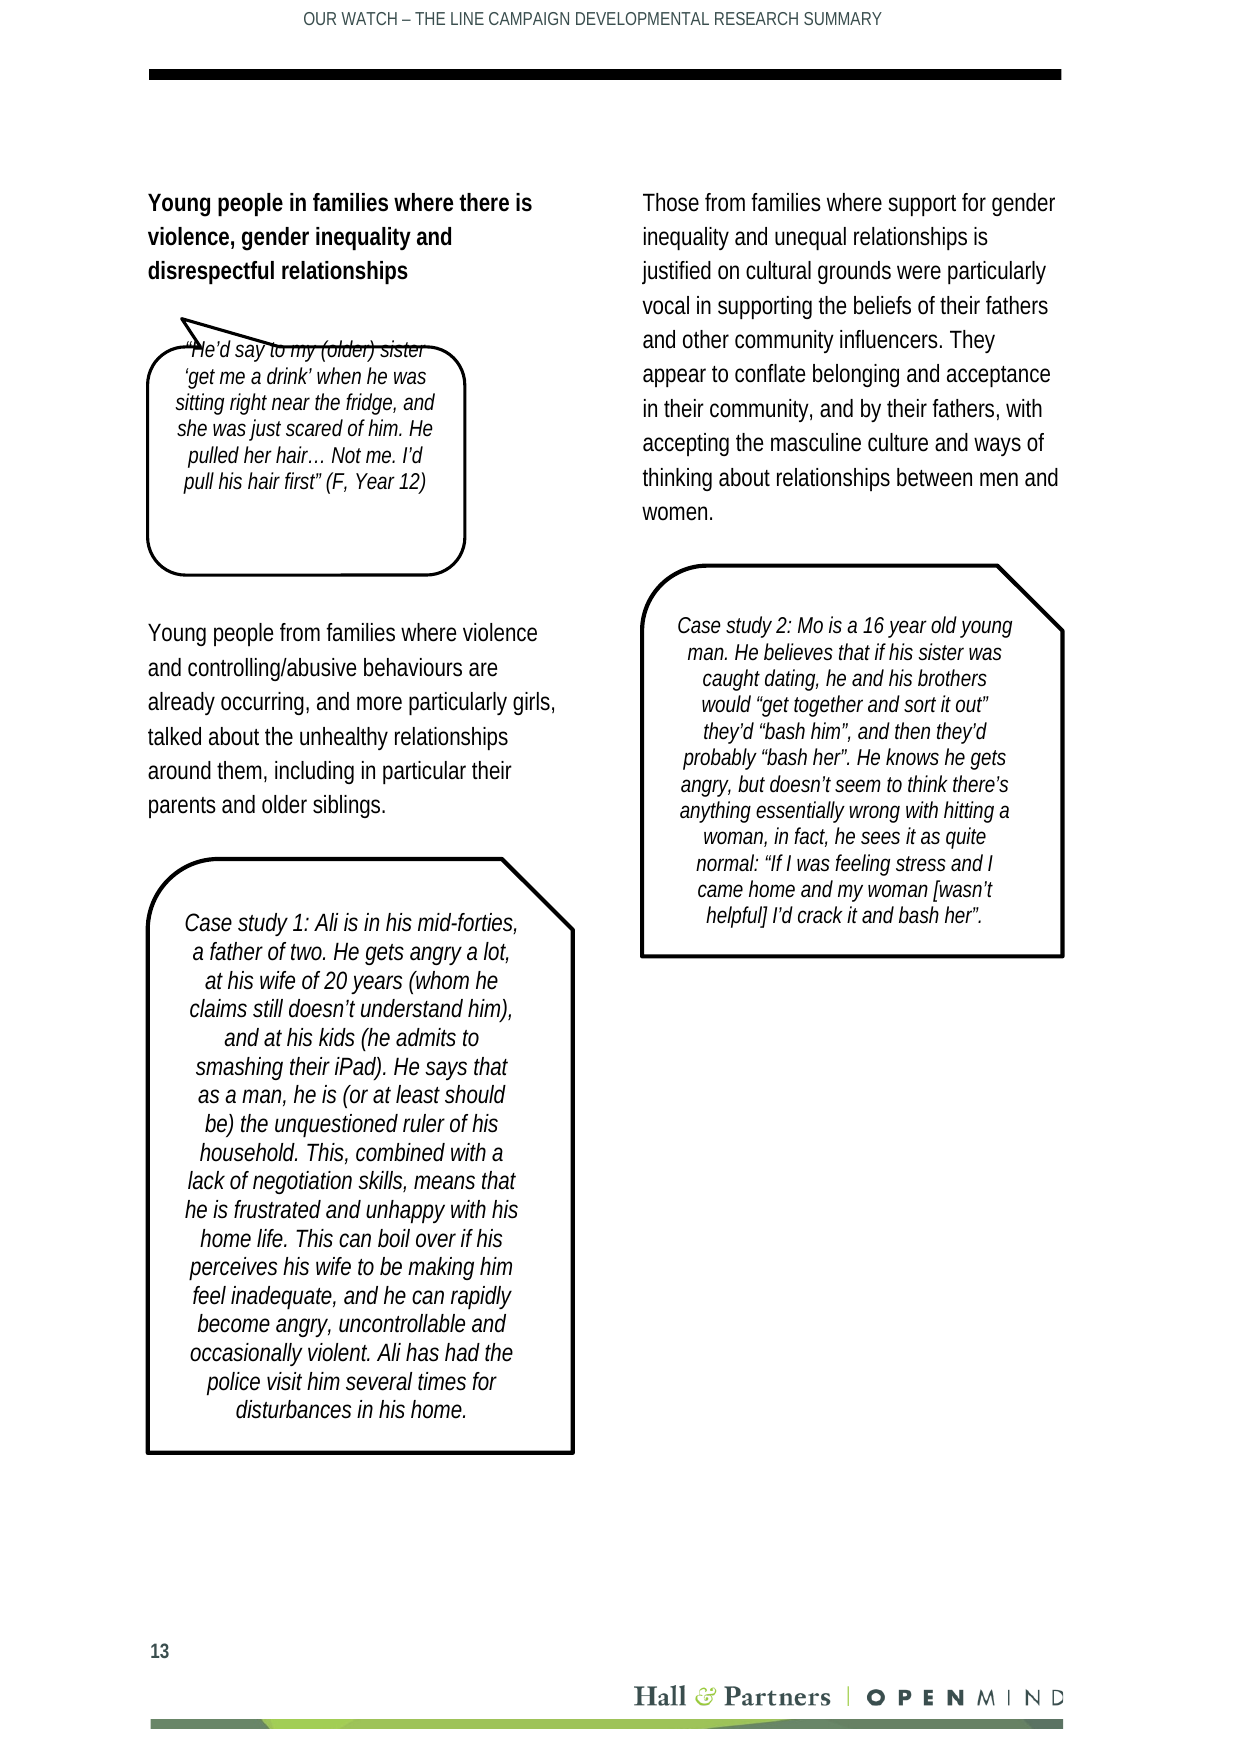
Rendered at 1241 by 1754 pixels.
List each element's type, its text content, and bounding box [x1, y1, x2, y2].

subtitle Young people in families where there is violence, gender inequality and disrespectful relationships [148, 187, 568, 285]
picture [634, 1685, 1064, 1706]
text Those from families where support for gender inequality and unequal relationships is justified on cultural grounds were particularly vocal in supporting the beliefs of their fathers and other community influencers. They appear to conflate belonging and acceptance in their community, and by their fathers, with accepting the masculine culture and ways of thinking about relationships between men and women. [642, 187, 1063, 526]
text Young people from families where violence and controlling/abusive behaviours are already occurring, and more particularly girls, talked about the unhealthy relationships around them, including in particular their parents and older siblings. [148, 618, 568, 819]
picture [150, 1719, 1064, 1729]
